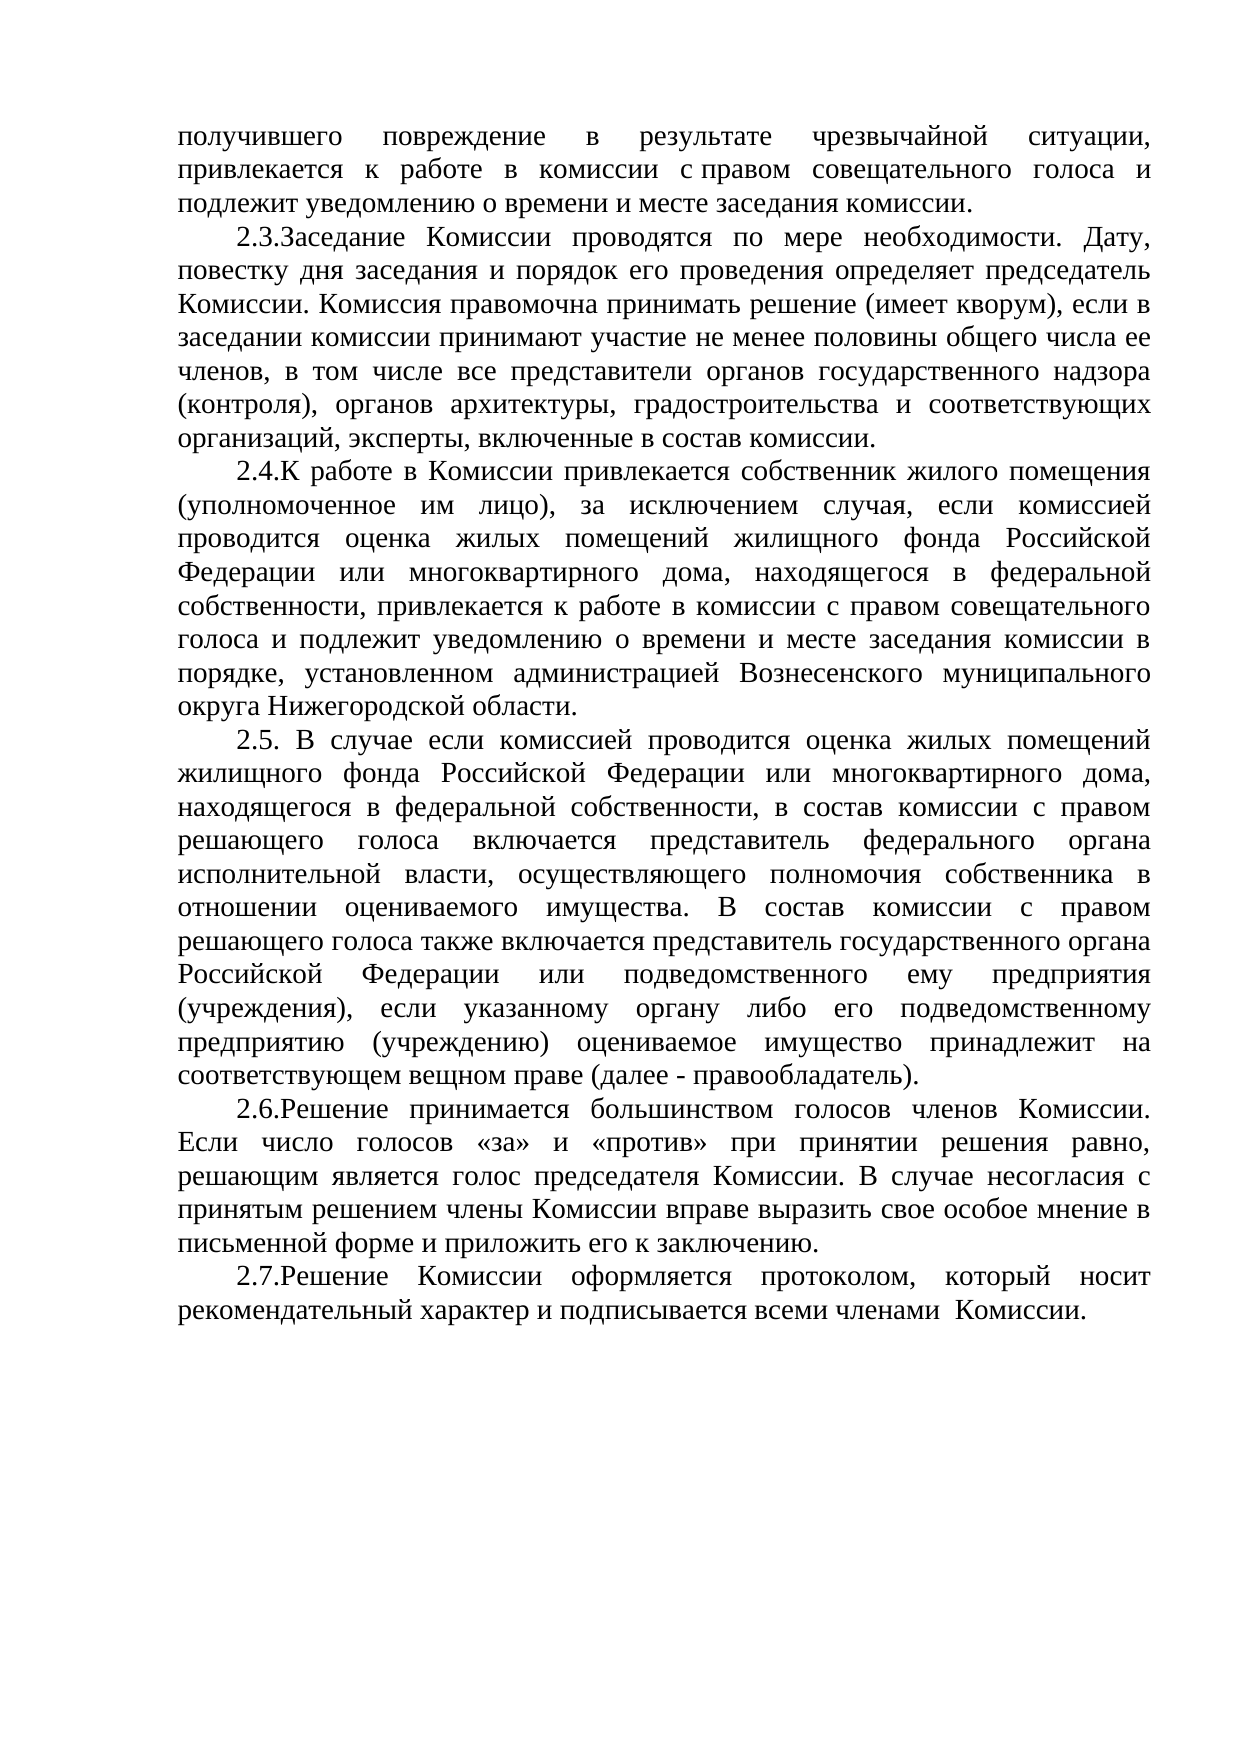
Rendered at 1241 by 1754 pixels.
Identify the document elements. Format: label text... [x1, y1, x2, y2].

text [177, 118, 1152, 219]
text 2.6.Решение принимается большинством голосов членов Комиссии. Если число голосов «за» и «против» при принятии решения равно, решающим является голос председателя Комиссии. В случае несогласия с принятым решением члены Комиссии вправе выразить свое особое мнение в письменной форме и приложить его к заключению. [177, 1091, 1152, 1258]
text 2.7.Решение Комиссии оформляется протоколом, который носит рекомендательный характер и подписывается всеми членами Комиссии. [177, 1258, 1152, 1326]
text 2.4.К работе в Комиссии привлекается собственник жилого помещения (уполномоченное им лицо), за исключением случая, если комиссией проводится оценка жилых помещений жилищного фонда Российской Федерации или многоквартирного дома, находящегося в федеральной собственности, привлекается к работе в комиссии с правом совещательного голоса и подлежит уведомлению о времени и месте заседания комиссии в порядке, установленном администрацией Вознесенского муниципального округа Нижегородской области. [177, 453, 1152, 722]
text 2.5. В случае если комиссией проводится оценка жилых помещений жилищного фонда Российской Федерации или многоквартирного дома, находящегося в федеральной собственности, в состав комиссии с правом решающего голоса включается представитель федерального органа исполнительной власти, осуществляющего полномочия собственника в отношении оцениваемого имущества. В состав комиссии с правом решающего голоса также включается представитель государственного органа Российской Федерации или подведомственного ему предприятия (учреждения), если указанному органу либо его подведомственному предприятию (учреждению) оцениваемое имущество принадлежит на соответствующем вещном праве (далее - правообладатель). [177, 722, 1152, 1091]
text 2.3.Заседание Комиссии проводятся по мере необходимости. Дату, повестку дня заседания и порядок его проведения определяет председатель Комиссии. Комиссия правомочна принимать решение (имеет кворум), если в заседании комиссии принимают участие не менее половины общего числа ее членов, в том числе все представители органов государственного надзора (контроля), органов архитектуры, градостроительства и соответствующих организаций, эксперты, включенные в состав комиссии. [177, 219, 1152, 453]
